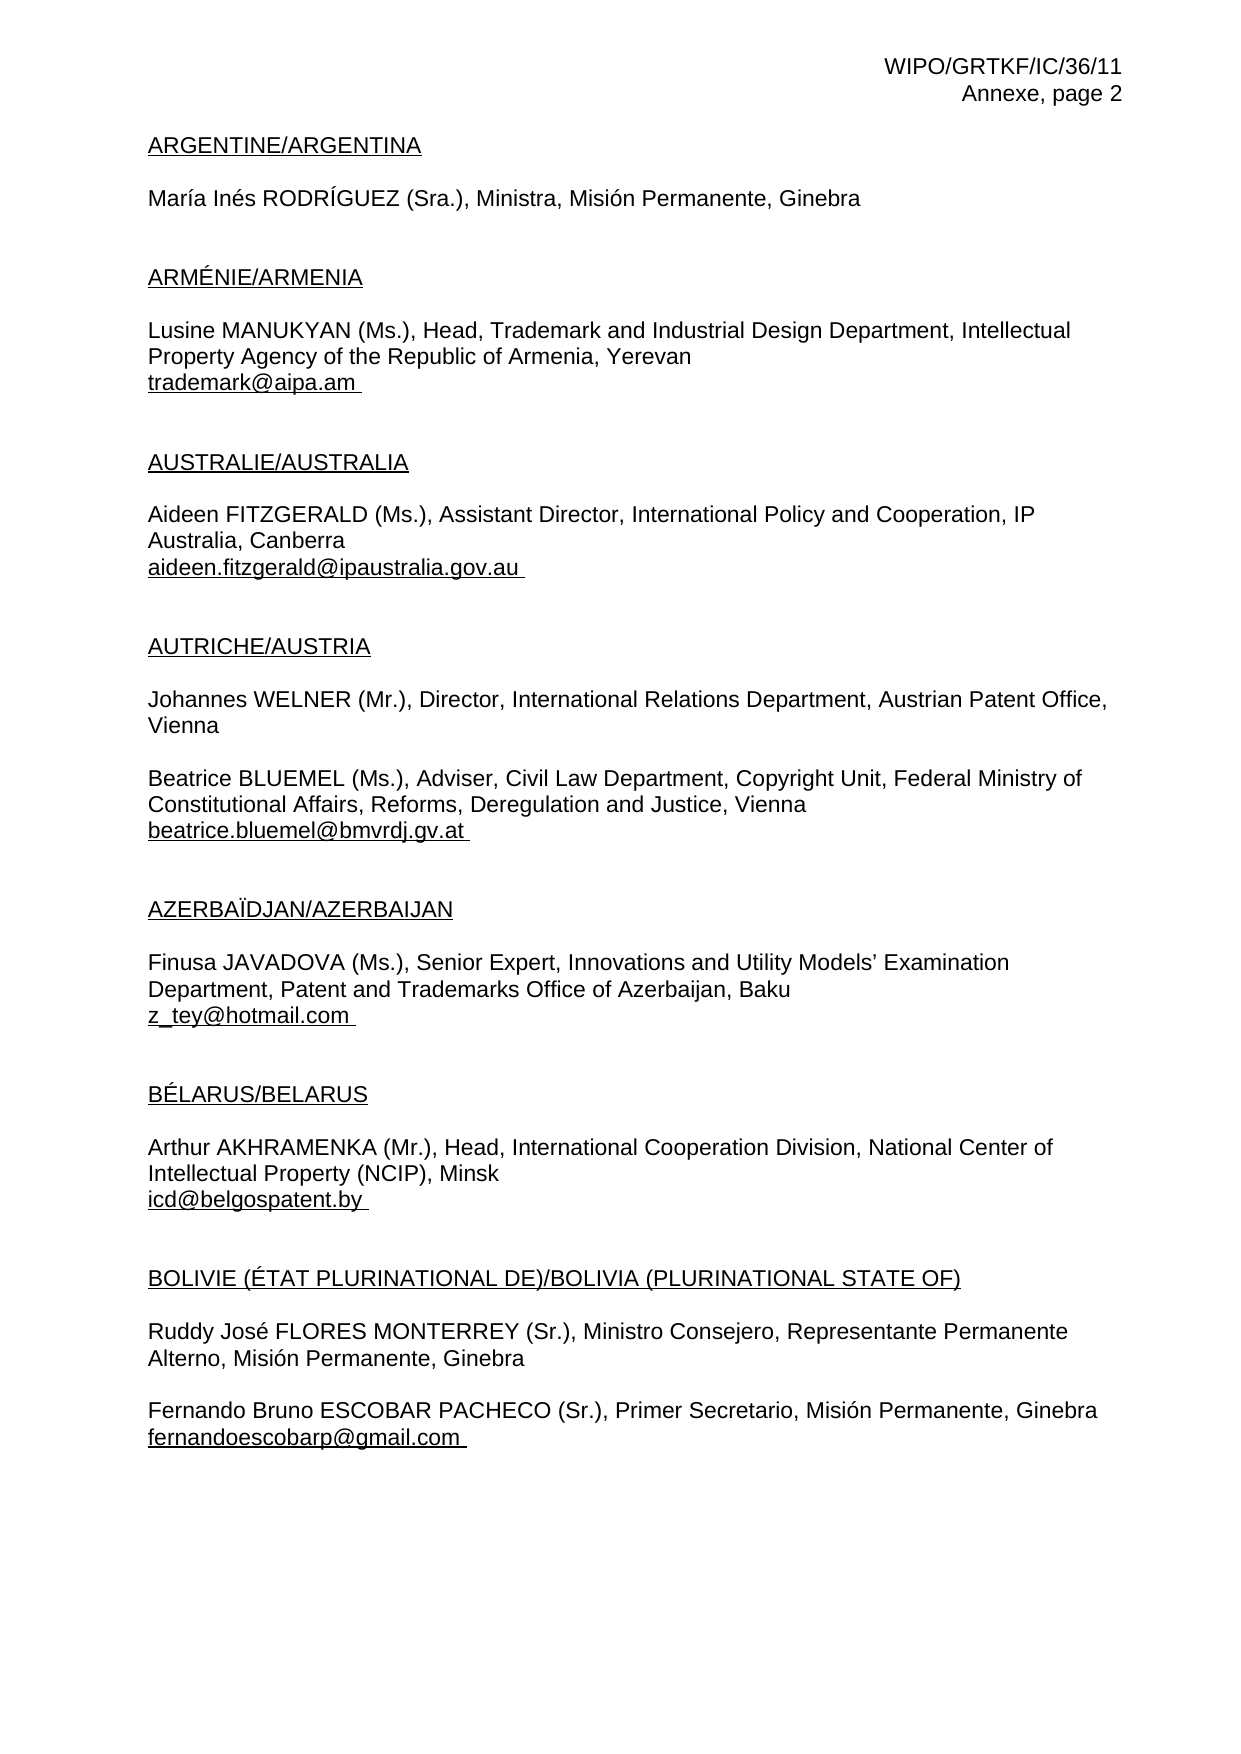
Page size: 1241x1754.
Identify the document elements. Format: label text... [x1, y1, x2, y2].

text Beatrice BLUEMEL (Ms.), Adviser, Civil Law Department, Copyright Unit, Federal Ministry of Constitutional Affairs, Reforms, Deregulation and Justice, Vienna [148, 765, 1122, 817]
text aideen.fitzgerald@ipaustralia.gov.au [148, 554, 1122, 580]
text z_tey@hotmail.com [148, 1002, 1122, 1028]
text fernandoescobarp@gmail.com [148, 1423, 1122, 1450]
text beatrice.bluemel@bmvrdj.gv.at [148, 817, 1122, 844]
text Lusine MANUKYAN (Ms.), Head, Trademark and Industrial Design Department, Intellectual Property Agency of the Republic of Armenia, Yerevan [148, 317, 1122, 369]
text trademark@aipa.am [148, 369, 1122, 396]
text Finusa JAVADOVA (Ms.), Senior Expert, Innovations and Utility Models’ Examination Department, Patent and Trademarks Office of Azerbaijan, Baku [148, 949, 1122, 1002]
text AUTRICHE/AUSTRIA [148, 633, 1122, 659]
text AUSTRALIE/AUSTRALIA [148, 448, 1122, 475]
text ARMÉNIE/ARMENIA [148, 264, 1122, 290]
text BÉLARUS/BELARUS [148, 1081, 1122, 1107]
text BOLIVIE (ÉTAT PLURINATIONAL DE)/BOLIVIA (PLURINATIONAL STATE OF) [148, 1265, 1122, 1292]
text ARGENTINE/ARGENTINA [148, 132, 1122, 158]
text Ruddy José FLORES MONTERREY (Sr.), Ministro Consejero, Representante Permanente Alterno, Misión Permanente, Ginebra [148, 1318, 1122, 1371]
text Johannes WELNER (Mr.), Director, International Relations Department, Austrian Patent Office, Vienna [148, 686, 1122, 738]
text AZERBAÏDJAN/AZERBAIJAN [148, 896, 1122, 923]
text Fernando Bruno ESCOBAR PACHECO (Sr.), Primer Secretario, Misión Permanente, Ginebra [148, 1397, 1122, 1423]
text María Inés RODRÍGUEZ (Sra.), Ministra, Misión Permanente, Ginebra [148, 185, 1122, 211]
text Arthur AKHRAMENKA (Mr.), Head, International Cooperation Division, National Center of Intellectual Property (NCIP), Minsk [148, 1134, 1122, 1186]
text icd@belgospatent.by [148, 1186, 1122, 1213]
text Aideen FITZGERALD (Ms.), Assistant Director, International Policy and Cooperation, IP Australia, Canberra [148, 501, 1122, 554]
